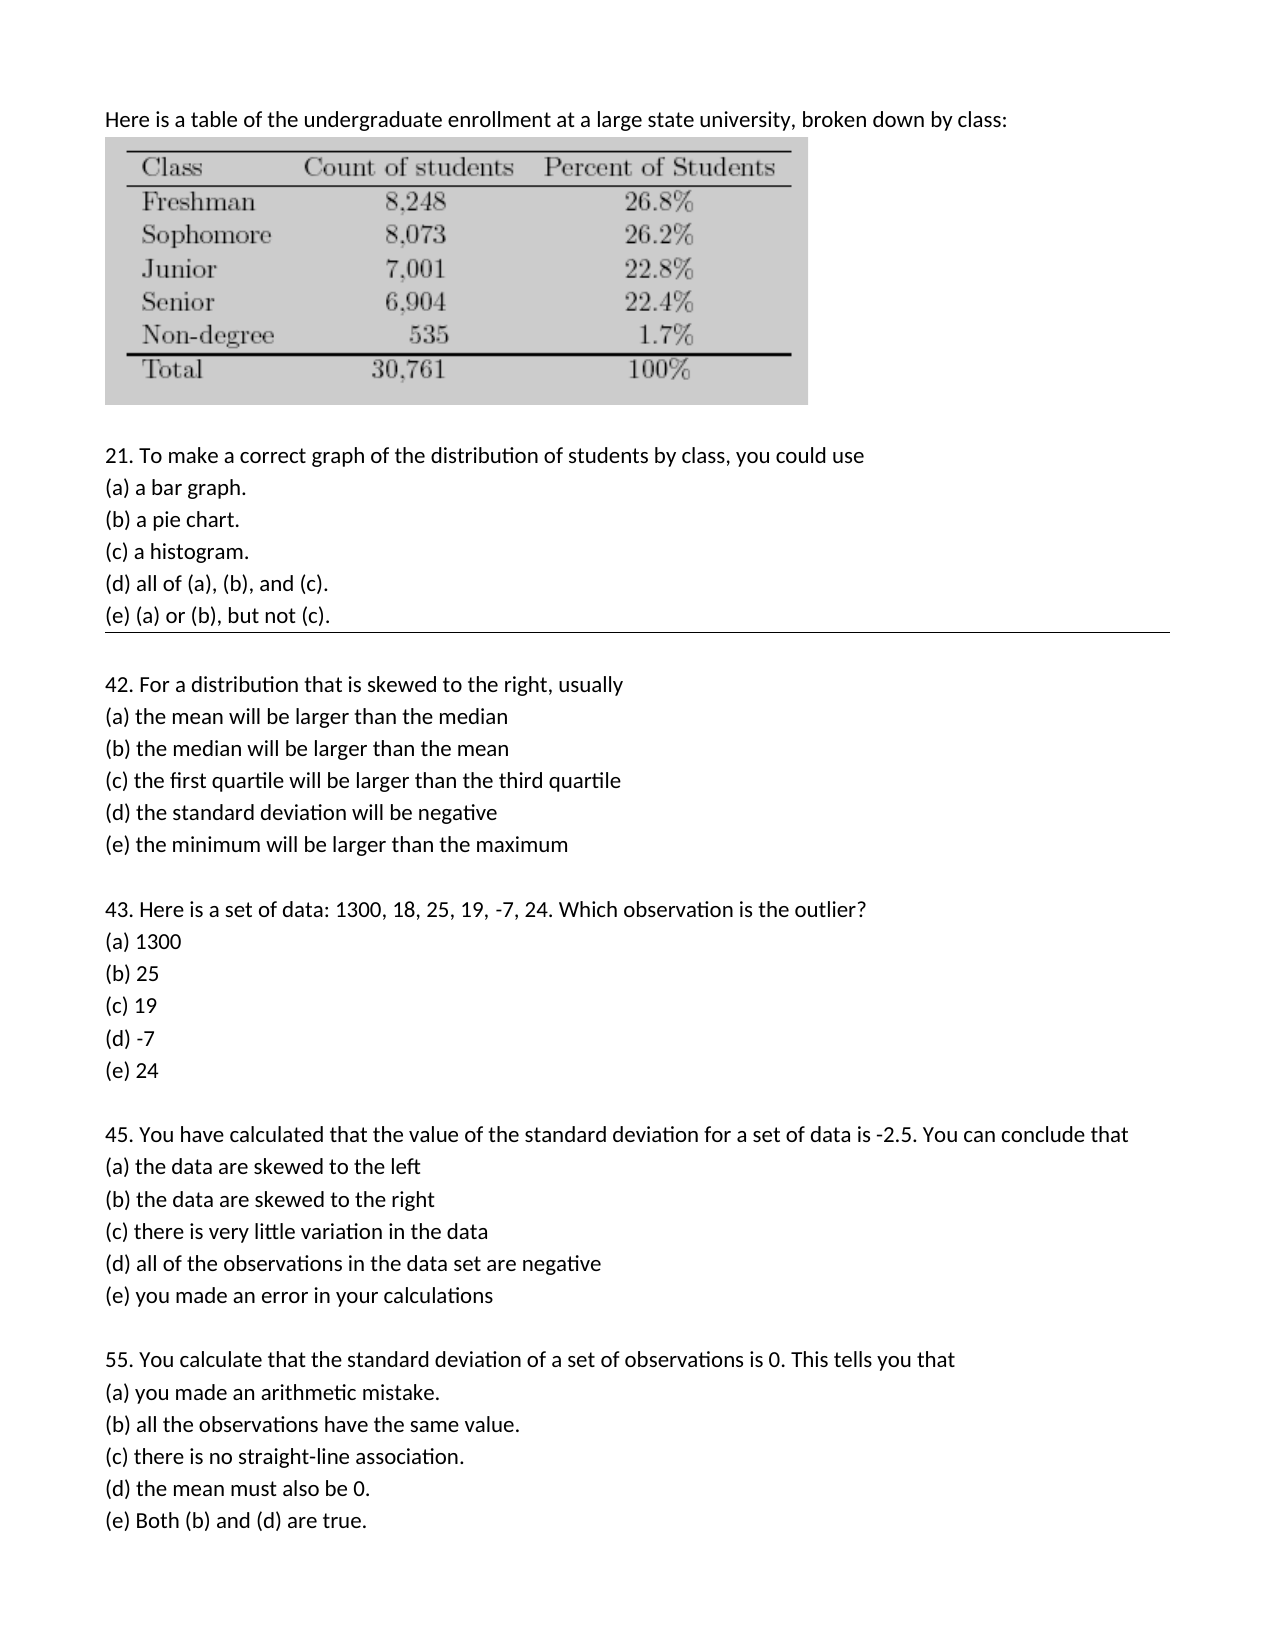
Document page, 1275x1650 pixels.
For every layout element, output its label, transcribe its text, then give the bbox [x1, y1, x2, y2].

text 21. To make a correct graph of the distribution of students by class, you could use [105, 441, 1170, 469]
text (d) all of (a), (b), and (c). [105, 569, 1170, 597]
text 55. You calculate that the standard deviation of a set of observations is 0. This tells you that [105, 1346, 1170, 1374]
text (b) all the observations have the same value. [105, 1410, 1170, 1438]
text Here is a table of the undergraduate enrollment at a large state university, broken down by class: [105, 105, 1170, 133]
text (a) the data are skewed to the left [105, 1152, 1170, 1181]
text (d) -7 [105, 1024, 1170, 1052]
text (c) there is very little variation in the data [105, 1217, 1170, 1245]
text (e) 24 [105, 1056, 1170, 1084]
text (a) 1300 [105, 927, 1170, 955]
text (a) a bar graph. [105, 473, 1170, 501]
text 45. You have calculated that the value of the standard deviation for a set of data is -2.5. You can conclude that [105, 1120, 1170, 1148]
text (d) all of the observations in the data set are negative [105, 1249, 1170, 1277]
text (c) there is no straight-line association. [105, 1442, 1170, 1470]
text (a) the mean will be larger than the median [105, 702, 1170, 730]
text (e) the minimum will be larger than the maximum [105, 831, 1170, 859]
text (b) the data are skewed to the right [105, 1185, 1170, 1213]
text (d) the standard deviation will be negative [105, 798, 1170, 826]
text (b) a pie chart. [105, 505, 1170, 533]
text (c) the first quartile will be larger than the third quartile [105, 766, 1170, 794]
text 43. Here is a set of data: 1300, 18, 25, 19, -7, 24. Which observation is the outlier? [105, 895, 1170, 923]
picture [105, 137, 809, 405]
text (e) (a) or (b), but not (c). [105, 602, 1170, 632]
text (c) a histogram. [105, 537, 1170, 565]
text (e) you made an error in your calculations [105, 1281, 1170, 1309]
text (b) the median will be larger than the mean [105, 734, 1170, 762]
text (e) Both (b) and (d) are true. [105, 1507, 1170, 1534]
text 42. For a distribution that is skewed to the right, usually [105, 670, 1170, 698]
text (a) you made an arithmetic mistake. [105, 1378, 1170, 1406]
text (c) 19 [105, 992, 1170, 1019]
text (d) the mean must also be 0. [105, 1474, 1170, 1502]
text (b) 25 [105, 959, 1170, 987]
